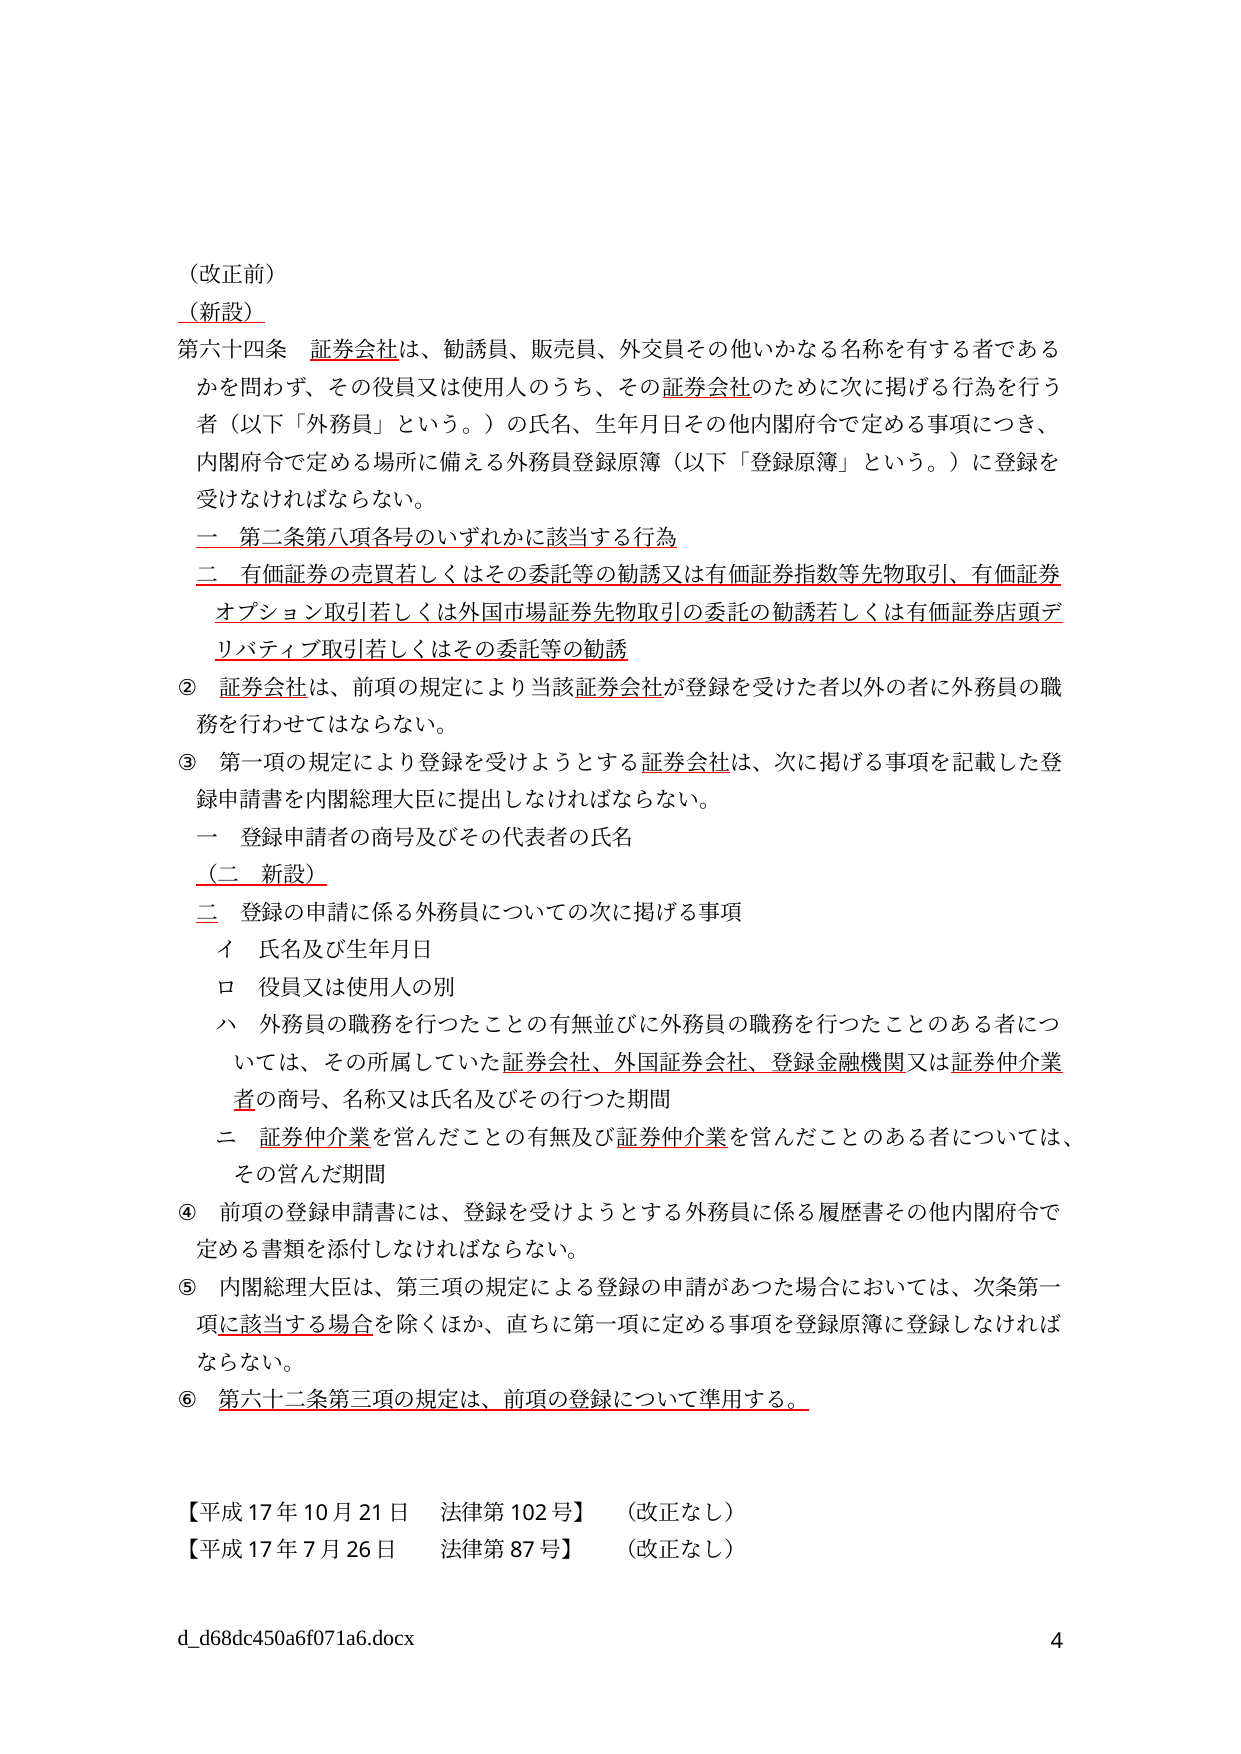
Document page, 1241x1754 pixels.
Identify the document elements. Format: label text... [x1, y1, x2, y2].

text ニ 証券仲介業を営んだことの有無及び証券仲介業を営んだことのある者については、その営んだ期間 [215, 1117, 1063, 1192]
text （改正前） [177, 254, 1063, 292]
text 【平成17年7月26日 法律第87号】 （改正なし） [177, 1529, 1063, 1567]
text （二 新設） [196, 854, 1063, 892]
text 一 登録申請者の商号及びその代表者の氏名 [196, 817, 1063, 854]
text ⑤ 内閣総理大臣は、第三項の規定による登録の申請があつた場合においては、次条第一項に該当する場合を除くほか、直ちに第一項に定める事項を登録原簿に登録しなければならない。 [177, 1267, 1063, 1379]
text ② 証券会社は、前項の規定により当該証券会社が登録を受けた者以外の者に外務員の職務を行わせてはならない。 [177, 667, 1063, 742]
text イ 氏名及び生年月日 [215, 929, 1063, 967]
text ③ 第一項の規定により登録を受けようとする証券会社は、次に掲げる事項を記載した登録申請書を内閣総理大臣に提出しなければならない。 [177, 742, 1063, 817]
text 第六十四条 証券会社は、勧誘員、販売員、外交員その他いかなる名称を有する者であるかを問わず、その役員又は使用人のうち、その証券会社のために次に掲げる行為を行う者（以下「外務員」という。）の氏名、生年月日その他内閣府令で定める事項につき、内閣府令で定める場所に備える外務員登録原簿（以下「登録原簿」という。）に登録を受けなければならない。 [177, 329, 1063, 517]
text （新設） [177, 292, 1063, 329]
text ハ 外務員の職務を行つたことの有無並びに外務員の職務を行つたことのある者については、その所属していた証券会社、外国証券会社、登録金融機関又は証券仲介業者の商号、名称又は氏名及びその行つた期間 [215, 1004, 1063, 1117]
text 二 登録の申請に係る外務員についての次に掲げる事項 [196, 892, 1063, 929]
text 二 有価証券の売買若しくはその委託等の勧誘又は有価証券指数等先物取引、有価証券オプション取引若しくは外国市場証券先物取引の委託の勧誘若しくは有価証券店頭デリバティブ取引若しくはその委託等の勧誘 [196, 554, 1063, 667]
text ロ 役員又は使用人の別 [215, 967, 1063, 1004]
text ④ 前項の登録申請書には、登録を受けようとする外務員に係る履歴書その他内閣府令で定める書類を添付しなければならない。 [177, 1192, 1063, 1267]
text ⑥ 第六十二条第三項の規定は、前項の登録について準用する。 [177, 1379, 1063, 1417]
text 一 第二条第八項各号のいずれかに該当する行為 [196, 517, 1063, 554]
text 【平成17年10月21日 法律第102号】 （改正なし） [177, 1492, 1063, 1529]
